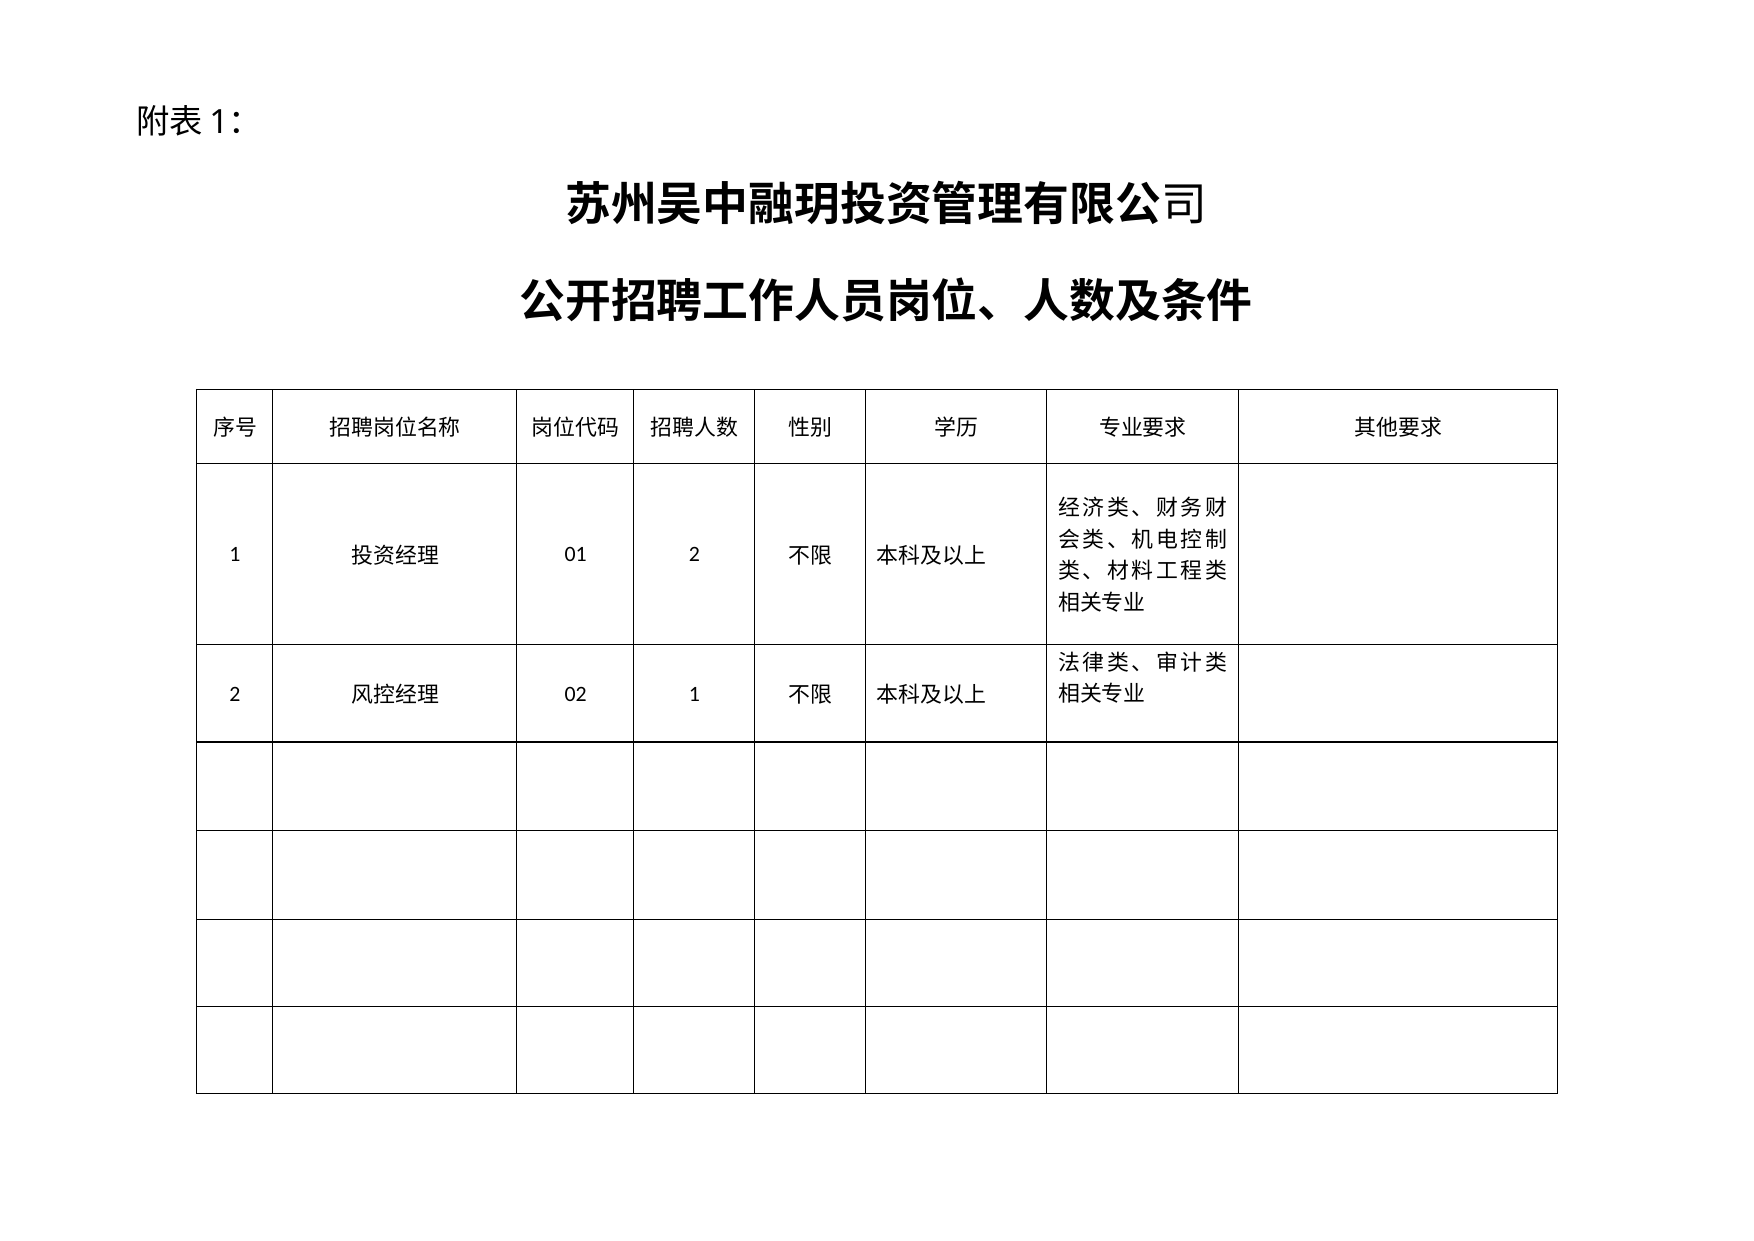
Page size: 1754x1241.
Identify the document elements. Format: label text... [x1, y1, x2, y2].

table_cell [197, 1007, 272, 1093]
table_cell [273, 831, 516, 919]
table_cell 投资经理 [273, 464, 516, 643]
table_cell [273, 743, 516, 830]
table_header 招聘岗位名称 [273, 390, 516, 462]
table_cell [517, 743, 633, 830]
table_cell [634, 1007, 754, 1093]
table_cell [197, 831, 272, 919]
table_cell 1 [634, 645, 754, 741]
table_cell [1047, 1007, 1238, 1093]
table_cell [517, 1007, 633, 1093]
table_cell [755, 743, 865, 830]
table_cell 本科及以上 [866, 464, 1046, 643]
table_cell 本科及以上 [866, 645, 1046, 741]
text 公开招聘工作人员岗位、人数及条件 [136, 249, 1636, 347]
table_cell [634, 831, 754, 919]
table_cell [197, 743, 272, 830]
table_header 序号 [197, 390, 272, 462]
table_cell [866, 1007, 1046, 1093]
table_cell 风控经理 [273, 645, 516, 741]
table_cell [755, 1007, 865, 1093]
table_header 招聘人数 [634, 390, 754, 462]
table_header 学历 [866, 390, 1046, 462]
table_cell [755, 831, 865, 919]
table_cell [1047, 920, 1238, 1006]
table_cell 法律类、审计类相关专业 [1047, 645, 1238, 741]
table_header 性别 [755, 390, 865, 462]
table_header 专业要求 [1047, 390, 1238, 462]
table_cell [1239, 645, 1557, 741]
table_cell [866, 831, 1046, 919]
table_cell 不限 [755, 645, 865, 741]
table_cell [755, 920, 865, 1006]
table_cell [1239, 464, 1557, 643]
table_header 岗位代码 [517, 390, 633, 462]
table_cell [866, 920, 1046, 1006]
table_cell [273, 920, 516, 1006]
table_cell 02 [517, 645, 633, 741]
table_cell [634, 920, 754, 1006]
table_cell 1 [197, 464, 272, 643]
text 苏州吴中融玥投资管理有限公司 [136, 152, 1636, 249]
table_cell [1047, 831, 1238, 919]
table_cell [1239, 1007, 1557, 1093]
table_cell [197, 920, 272, 1006]
table_cell [1239, 920, 1557, 1006]
table_cell [517, 831, 633, 919]
table_cell 2 [634, 464, 754, 643]
table_cell 2 [197, 645, 272, 741]
table_cell 01 [517, 464, 633, 643]
table_cell [1239, 743, 1557, 830]
table_cell [634, 743, 754, 830]
table_cell [1047, 743, 1238, 830]
table_cell [866, 743, 1046, 830]
table_cell [1239, 831, 1557, 919]
table_cell 经济类、财务财会类、机电控制类、材料工程类相关专业 [1047, 464, 1238, 643]
text 附表1： [136, 87, 1636, 152]
table_cell [517, 920, 633, 1006]
table_cell 不限 [755, 464, 865, 643]
table_header 其他要求 [1239, 390, 1557, 462]
table_cell [273, 1007, 516, 1093]
